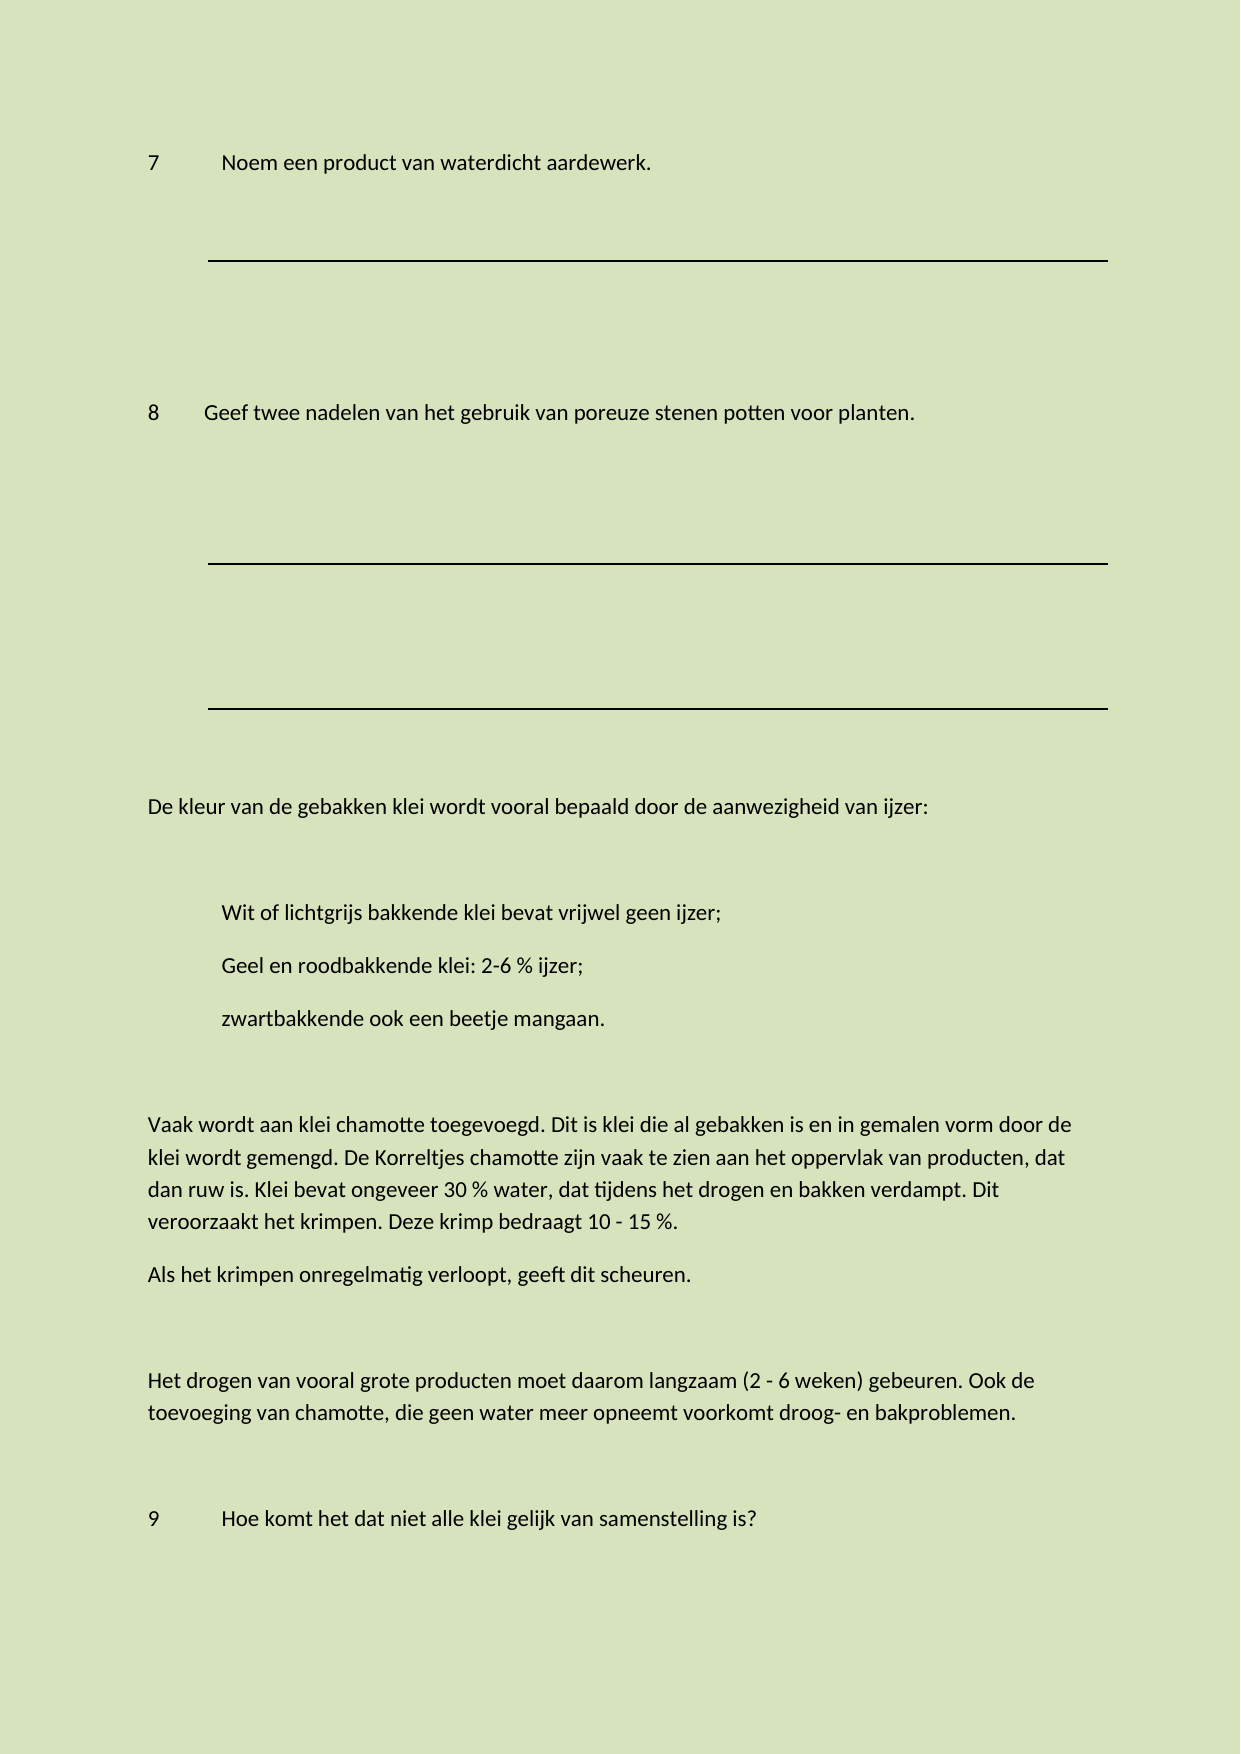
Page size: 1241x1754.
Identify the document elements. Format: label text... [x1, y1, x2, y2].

text 7 Noem een product van waterdicht aardewerk. [148, 148, 1093, 176]
text 8 Geef twee nadelen van het gebruik van poreuze stenen potten voor planten. [148, 398, 1093, 426]
text Als het krimpen onregelmatig verloopt, geeft dit scheuren. [148, 1260, 1093, 1288]
text zwartbakkende ook een beetje mangaan. [148, 1004, 1093, 1032]
text Wit of lichtgrijs bakkende klei bevat vrijwel geen ijzer; [148, 898, 1093, 926]
text Vaak wordt aan klei chamotte toegevoegd. Dit is klei die al gebakken is en in gemalen vorm door de klei wordt gemengd. De Korreltjes chamotte zijn vaak te zien aan het oppervlak van producten, dat dan ruw is. Klei bevat ongeveer 30 % water, dat tijdens het drogen en bakken verdampt. Dit veroorzaakt het krimpen. Deze krimp bedraagt 10 - 15 %. [148, 1110, 1093, 1235]
text De kleur van de gebakken klei wordt vooral bepaald door de aanwezigheid van ijzer: [148, 792, 1093, 820]
text Het drogen van vooral grote producten moet daarom langzaam (2 - 6 weken) gebeuren. Ook de toevoeging van chamotte, die geen water meer opneemt voorkomt droog- en bakproblemen. [148, 1366, 1093, 1426]
text Geel en roodbakkende klei: 2-6 % ijzer; [148, 951, 1093, 979]
text 9 Hoe komt het dat niet alle klei gelijk van samenstelling is? [148, 1504, 1093, 1532]
